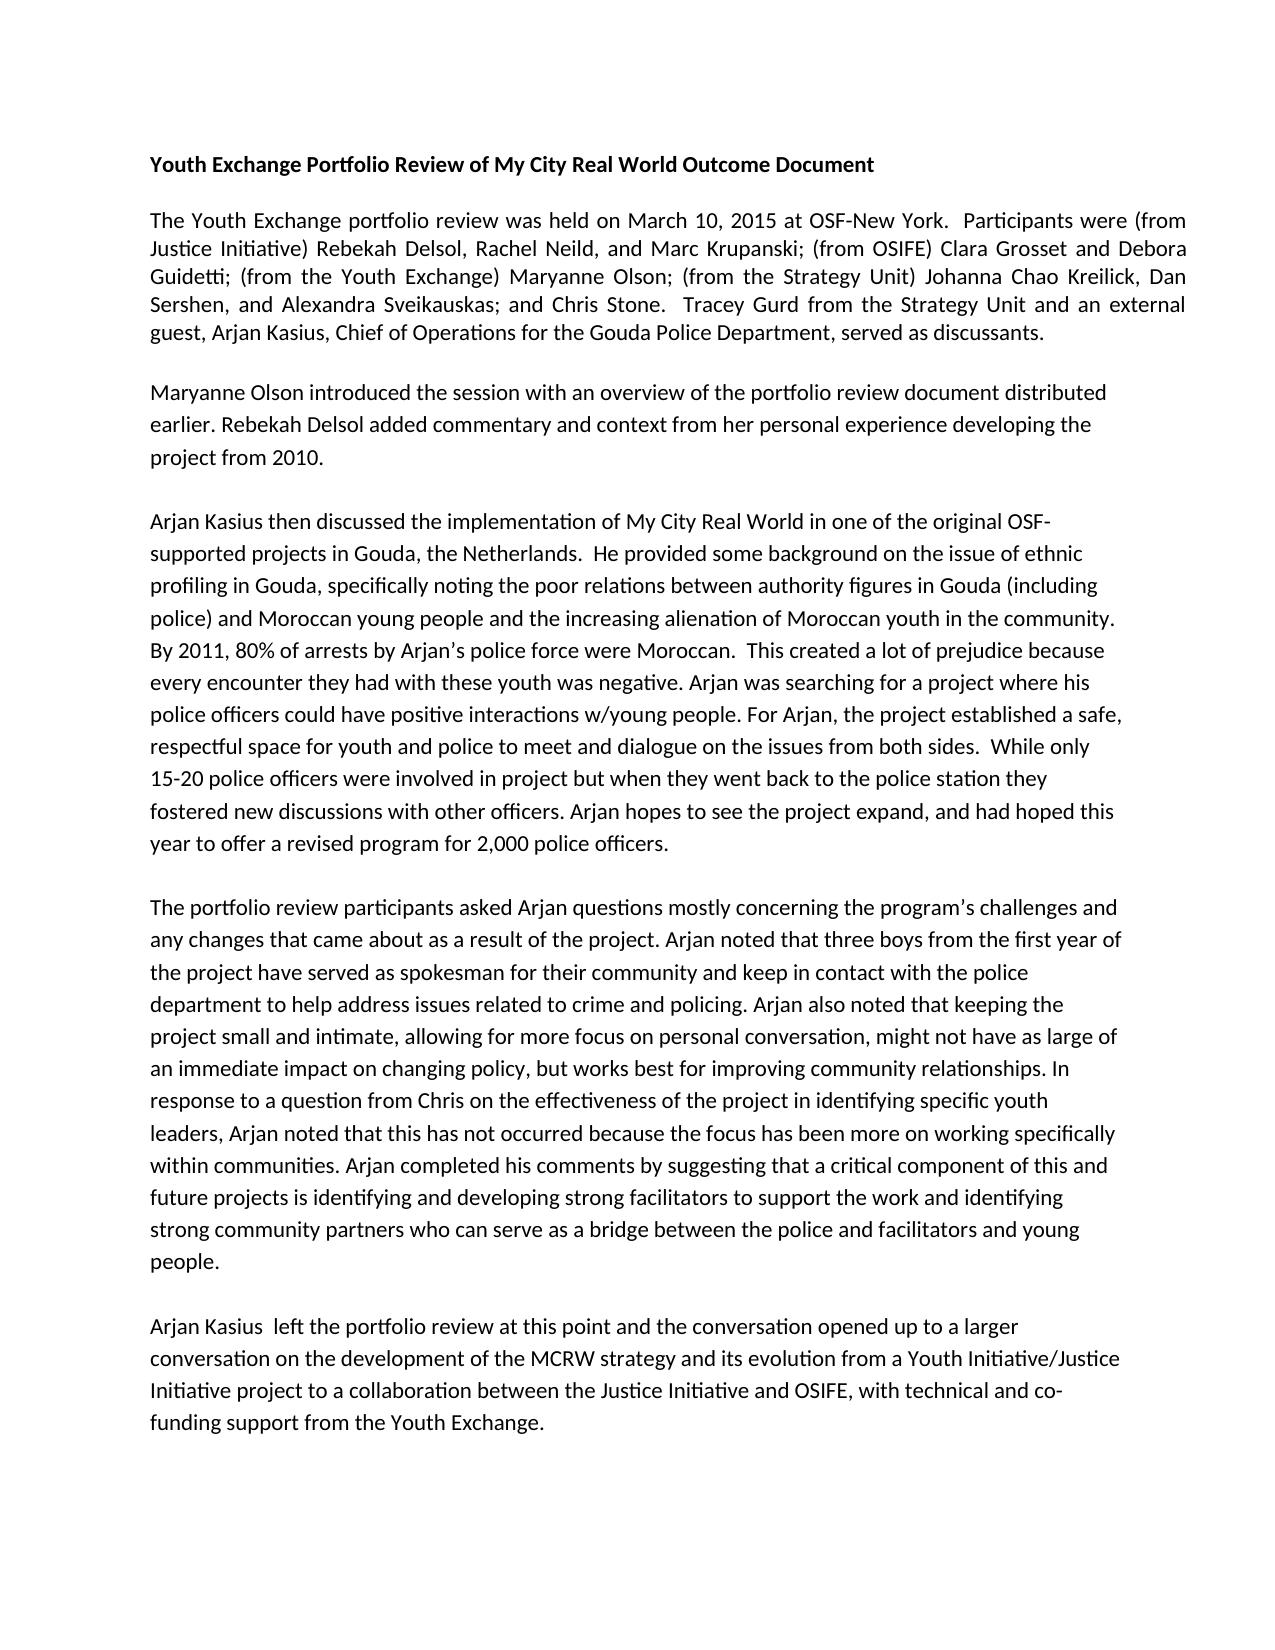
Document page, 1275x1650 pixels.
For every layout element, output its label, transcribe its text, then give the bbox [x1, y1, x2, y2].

text Arjan Kasius left the portfolio review at this point and the conversation opened up to a larger conversation on the development of the MCRW strategy and its evolution from a Youth Initiative/Justice Initiative project to a collaboration between the Justice Initiative and OSIFE, with technical and co-funding support from the Youth Exchange. [150, 1312, 1125, 1436]
text The portfolio review participants asked Arjan questions mostly concerning the program’s challenges and any changes that came about as a result of the project. Arjan noted that three boys from the first year of the project have served as spokesman for their community and keep in contact with the police department to help address issues related to crime and policing. Arjan also noted that keeping the project small and intimate, allowing for more focus on personal conversation, might not have as large of an immediate impact on changing policy, but works best for improving community relationships. In response to a question from Chris on the effectiveness of the project in identifying specific youth leaders, Arjan noted that this has not occurred because the focus has been more on working specifically within communities. Arjan completed his comments by suggesting that a critical component of this and future projects is identifying and developing strong facilitators to support the work and identifying strong community partners who can serve as a bridge between the police and facilitators and young people. [150, 893, 1125, 1275]
text Maryanne Olson introduced the session with an overview of the portfolio review document distributed earlier. Rebekah Delsol added commentary and context from her personal experience developing the project from 2010. [150, 378, 1125, 471]
text The Youth Exchange portfolio review was held on March 10, 2015 at OSF-New York. Participants were (from Justice Initiative) Rebekah Delsol, Rachel Neild, and Marc Krupanski; (from OSIFE) Clara Grosset and Debora Guidetti; (from the Youth Exchange) Maryanne Olson; (from the Strategy Unit) Johanna Chao Kreilick, Dan Sershen, and Alexandra Sveikauskas; and Chris Stone. Tracey Gurd from the Strategy Unit and an external guest, Arjan Kasius, Chief of Operations for the Gouda Police Department, served as discussants. [150, 206, 1189, 346]
text Youth Exchange Portfolio Review of My City Real World Outcome Document [150, 150, 1189, 178]
text Arjan Kasius then discussed the implementation of My City Real World in one of the original OSF-supported projects in Gouda, the Netherlands. He provided some background on the issue of ethnic profiling in Gouda, specifically noting the poor relations between authority figures in Gouda (including police) and Moroccan young people and the increasing alienation of Moroccan youth in the community. By 2011, 80% of arrests by Arjan’s police force were Moroccan. This created a lot of prejudice because every encounter they had with these youth was negative. Arjan was searching for a project where his police officers could have positive interactions w/young people. For Arjan, the project established a safe, respectful space for youth and police to meet and dialogue on the issues from both sides. While only 15-20 police officers were involved in project but when they went back to the police station they fostered new discussions with other officers. Arjan hopes to see the project expand, and had hoped this year to offer a revised program for 2,000 police officers. [150, 507, 1125, 857]
